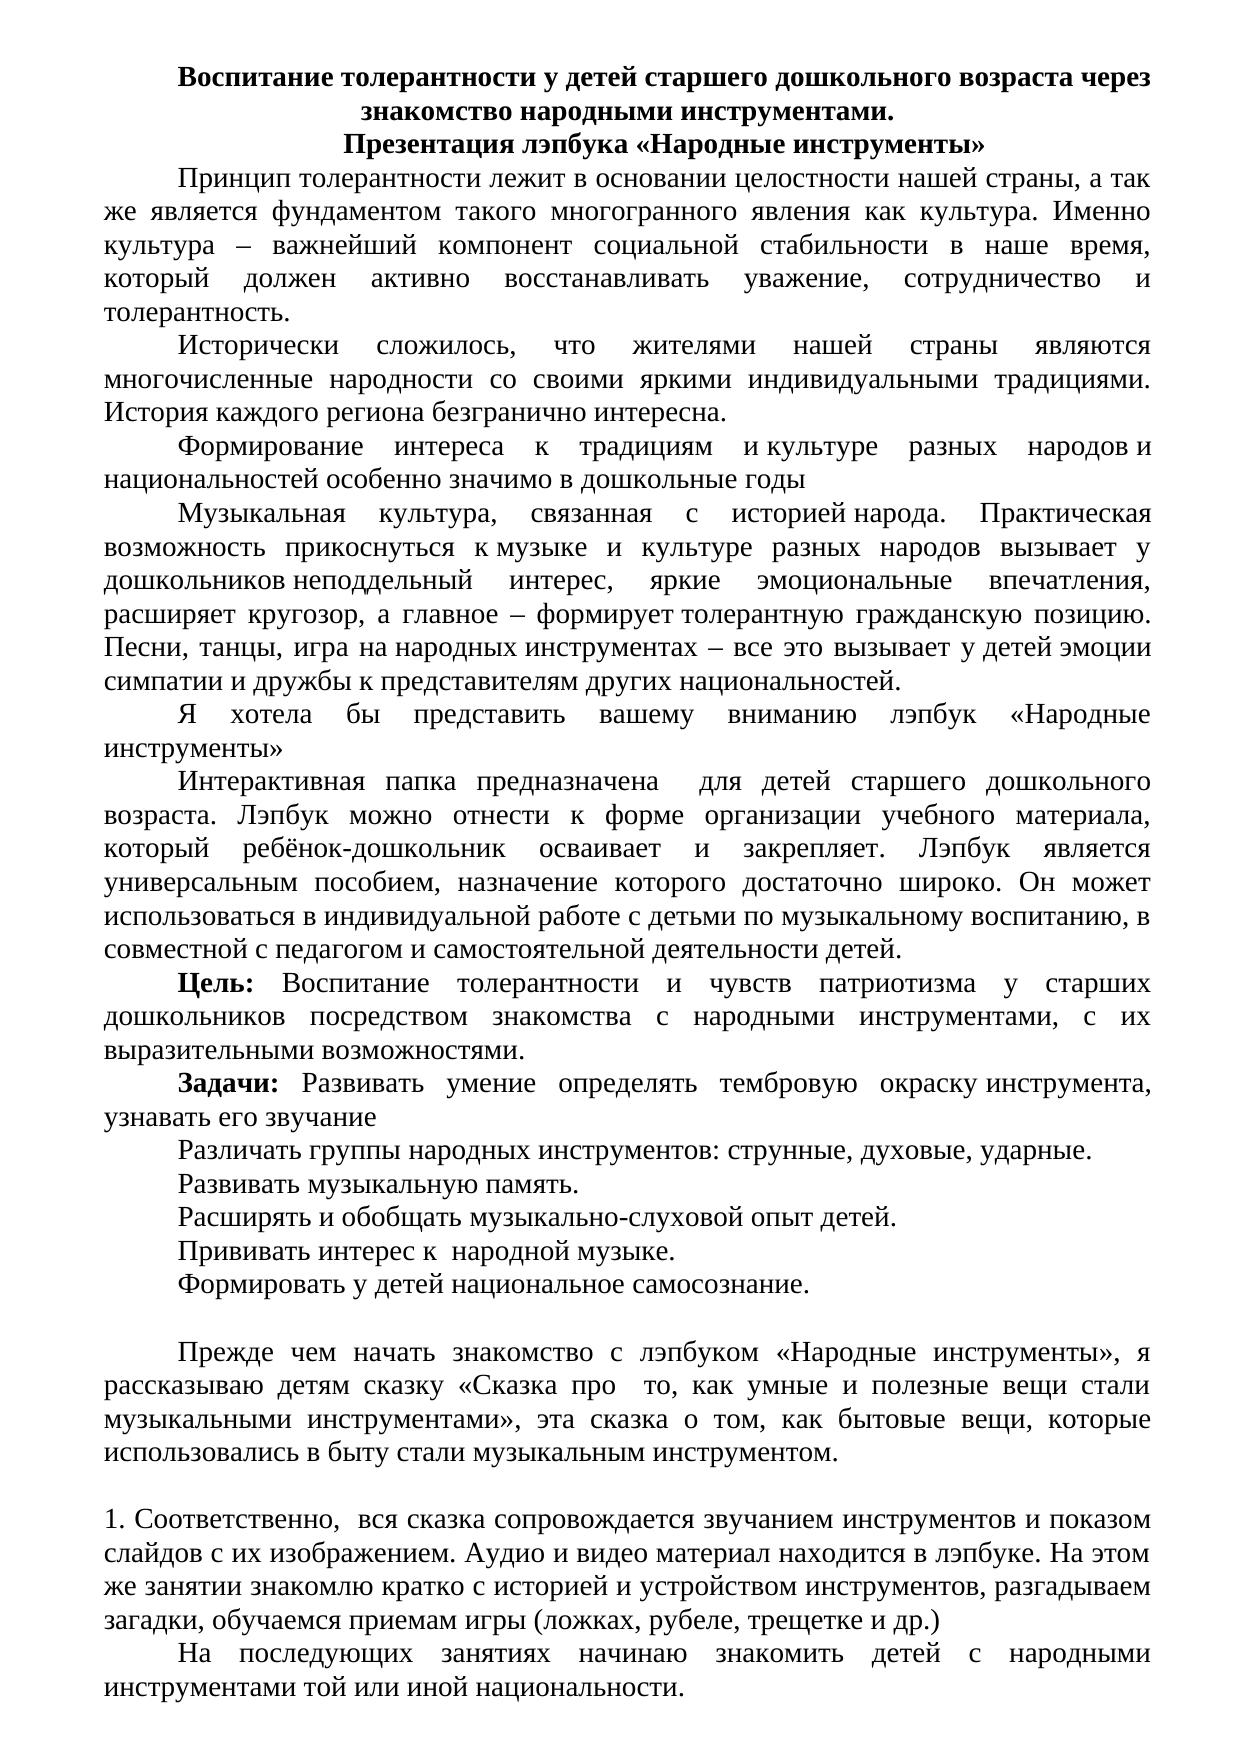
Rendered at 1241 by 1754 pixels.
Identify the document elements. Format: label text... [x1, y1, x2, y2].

text Расширять и обобщать музыкально-слуховой опыт детей. [103, 1199, 1152, 1233]
text Принцип толерантности лежит в основании целостности нашей страны, а так же является фундаментом такого многогранного явления как культура. Именно культура – важнейший компонент социальной стабильности в наше время, который должен активно восстанавливать уважение, сотрудничество и толерантность. [103, 160, 1152, 327]
text 1. Соответственно, вся сказка сопровождается звучанием инструментов и показом слайдов с их изображением. Аудио и видео материал находится в лэпбуке. На этом же занятии знакомлю кратко с историей и устройством инструментов, разгадываем загадки, обучаемся приемам игры (ложках, рубеле, трещетке и др.) [103, 1501, 1152, 1636]
text Прививать интерес к народной музыке. [103, 1233, 1152, 1267]
text Презентация лэпбука «Народные инструменты» [103, 126, 1152, 160]
text Формировать у детей национальное самосознание. [103, 1267, 1152, 1300]
text Развивать музыкальную память. [103, 1166, 1152, 1199]
text Я хотела бы представить вашему вниманию лэпбук «Народные инструменты» [103, 696, 1152, 763]
text На последующих занятиях начинаю знакомить детей с народными инструментами той или иной национальности. [103, 1636, 1152, 1703]
text Цель: Воспитание толерантности и чувств патриотизма у старших дошкольников посредством знакомства с народными инструментами, с их выразительными возможностями. [103, 965, 1152, 1065]
text Задачи: Развивать умение определять тембровую окраску инструмента, узнавать его звучание [103, 1065, 1152, 1132]
text Различать группы народных инструментов: струнные, духовые, ударные. [103, 1132, 1152, 1166]
text Формирование интереса к традициям и культуре разных народов и национальностей особенно значимо в дошкольные годы [103, 428, 1152, 495]
text Воспитание толерантности у детей старшего дошкольного возраста через знакомство народными инструментами. [103, 59, 1152, 126]
text Исторически сложилось, что жителями нашей страны являются многочисленные народности со своими яркими индивидуальными традициями. История каждого региона безгранично интересна. [103, 327, 1152, 428]
text Прежде чем начать знакомство с лэпбуком «Народные инструменты», я рассказываю детям сказку «Сказка про то, как умные и полезные вещи стали музыкальными инструментами», эта сказка о том, как бытовые вещи, которые использовались в быту стали музыкальным инструментом. [103, 1334, 1152, 1468]
text Интерактивная папка предназначена для детей старшего дошкольного возраста. Лэпбук можно отнести к форме организации учебного материала, который ребёнок-дошкольник осваивает и закрепляет. Лэпбук является универсальным пособием, назначение которого достаточно широко. Он может использоваться в индивидуальной работе с детьми по музыкальному воспитанию, в совместной с педагогом и самостоятельной деятельности детей. [103, 763, 1152, 965]
text Музыкальная культура, связанная с историей народа. Практическая возможность прикоснуться к музыке и культуре разных народов вызывает у дошкольников неподдельный интерес, яркие эмоциональные впечатления, расширяет кругозор, а главное – формирует толерантную гражданскую позицию. Песни, танцы, игра на народных инструментах – все это вызывает у детей эмоции симпатии и дружбы к представителям других национальностей. [103, 495, 1152, 696]
